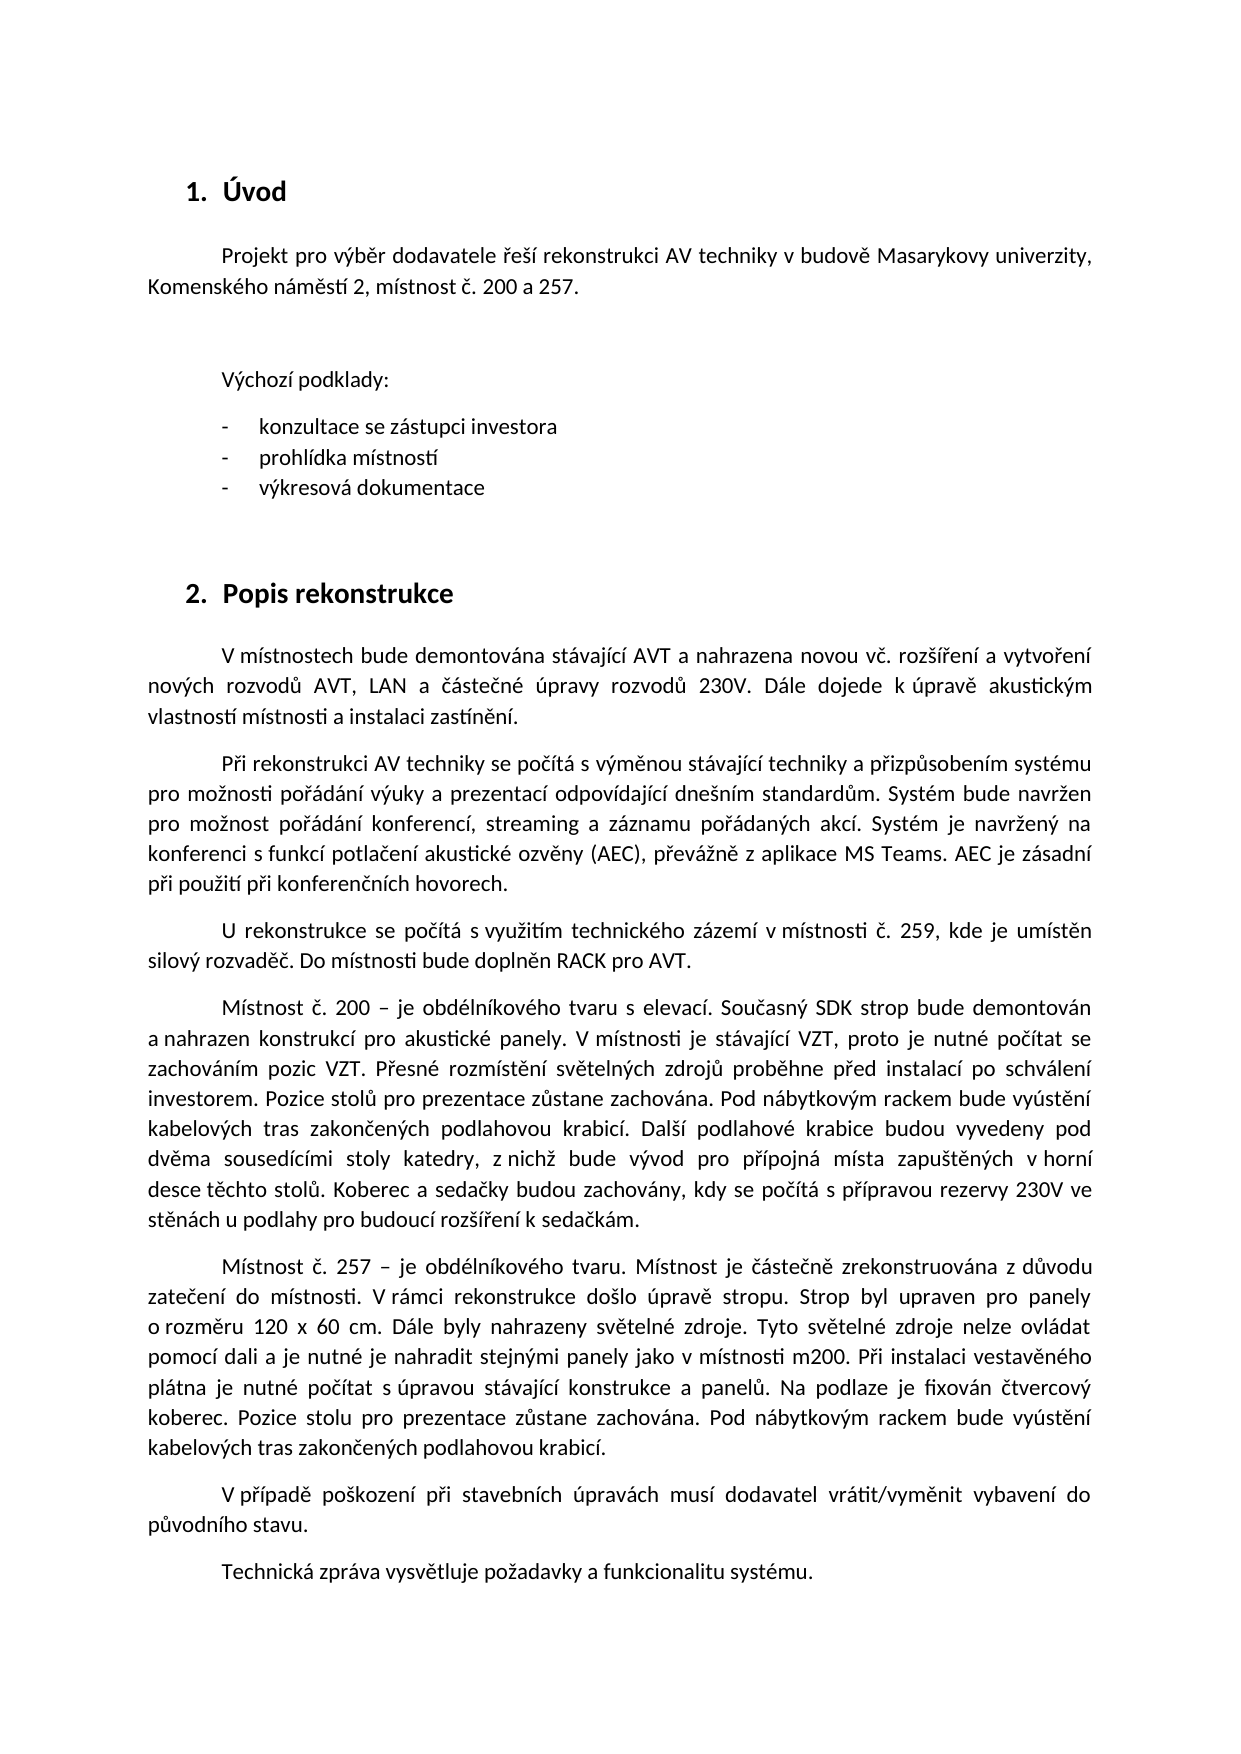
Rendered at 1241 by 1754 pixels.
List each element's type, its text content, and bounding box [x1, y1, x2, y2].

text Místnost č. 257 – je obdélníkového tvaru. Místnost je částečně zrekonstruována z důvodu zatečení do místnosti. V rámci rekonstrukce došlo úpravě stropu. Strop byl upraven pro panely o rozměru 120 x 60 cm. Dále byly nahrazeny světelné zdroje. Tyto světelné zdroje nelze ovládat pomocí dali a je nutné je nahradit stejnými panely jako v místnosti m200. Při instalaci vestavěného plátna je nutné počítat s úpravou stávající konstrukce a panelů. Na podlaze je fixován čtvercový koberec. Pozice stolu pro prezentace zůstane zachována. Pod nábytkovým rackem bude vyústění kabelových tras zakončených podlahovou krabicí. [148, 1252, 1093, 1461]
list prohlídka místností [221, 443, 1093, 471]
text U rekonstrukce se počítá s využitím technického zázemí v místnosti č. 259, kde je umístěn silový rozvaděč. Do místnosti bude doplněn RACK pro AVT. [148, 916, 1093, 974]
text Výchozí podklady: [148, 366, 1093, 393]
text Technická zpráva vysvětluje požadavky a funkcionalitu systému. [148, 1557, 1093, 1585]
subtitle Úvod [185, 173, 1093, 208]
text Při rekonstrukci AV techniky se počítá s výměnou stávající techniky a přizpůsobením systému pro možnosti pořádání výuky a prezentací odpovídající dnešním standardům. Systém bude navržen pro možnost pořádání konferencí, streaming a záznamu pořádaných akcí. Systém je navržený na konferenci s funkcí potlačení akustické ozvěny (AEC), převážně z aplikace MS Teams. AEC je zásadní při použití při konferenčních hovorech. [148, 749, 1093, 897]
text V místnostech bude demontována stávající AVT a nahrazena novou vč. rozšíření a vytvoření nových rozvodů AVT, LAN a částečné úpravy rozvodů 230V. Dále dojede k úpravě akustickým vlastností místnosti a instalaci zastínění. [148, 641, 1093, 730]
text Místnost č. 200 – je obdélníkového tvaru s elevací. Současný SDK strop bude demontován a nahrazen konstrukcí pro akustické panely. V místnosti je stávající VZT, proto je nutné počítat se zachováním pozic VZT. Přesné rozmístění světelných zdrojů proběhne před instalací po schválení investorem. Pozice stolů pro prezentace zůstane zachována. Pod nábytkovým rackem bude vyústění kabelových tras zakončených podlahovou krabicí. Další podlahové krabice budou vyvedeny pod dvěma sousedícími stoly katedry, z nichž bude vývod pro přípojná místa zapuštěných v horní desce těchto stolů. Koberec a sedačky budou zachovány, kdy se počítá s přípravou rezervy 230V ve stěnách u podlahy pro budoucí rozšíření k sedačkám. [148, 993, 1093, 1233]
subtitle Popis rekonstrukce [185, 575, 1093, 611]
text V případě poškození při stavebních úpravách musí dodavatel vrátit/vyměnit vybavení do původního stavu. [148, 1480, 1093, 1538]
list výkresová dokumentace [221, 473, 1093, 501]
list konzultace se zástupci investora [221, 412, 1093, 440]
text Projekt pro výběr dodavatele řeší rekonstrukci AV techniky v budově Masarykovy univerzity, Komenského náměstí 2, místnost č. 200 a 257. [148, 242, 1093, 300]
